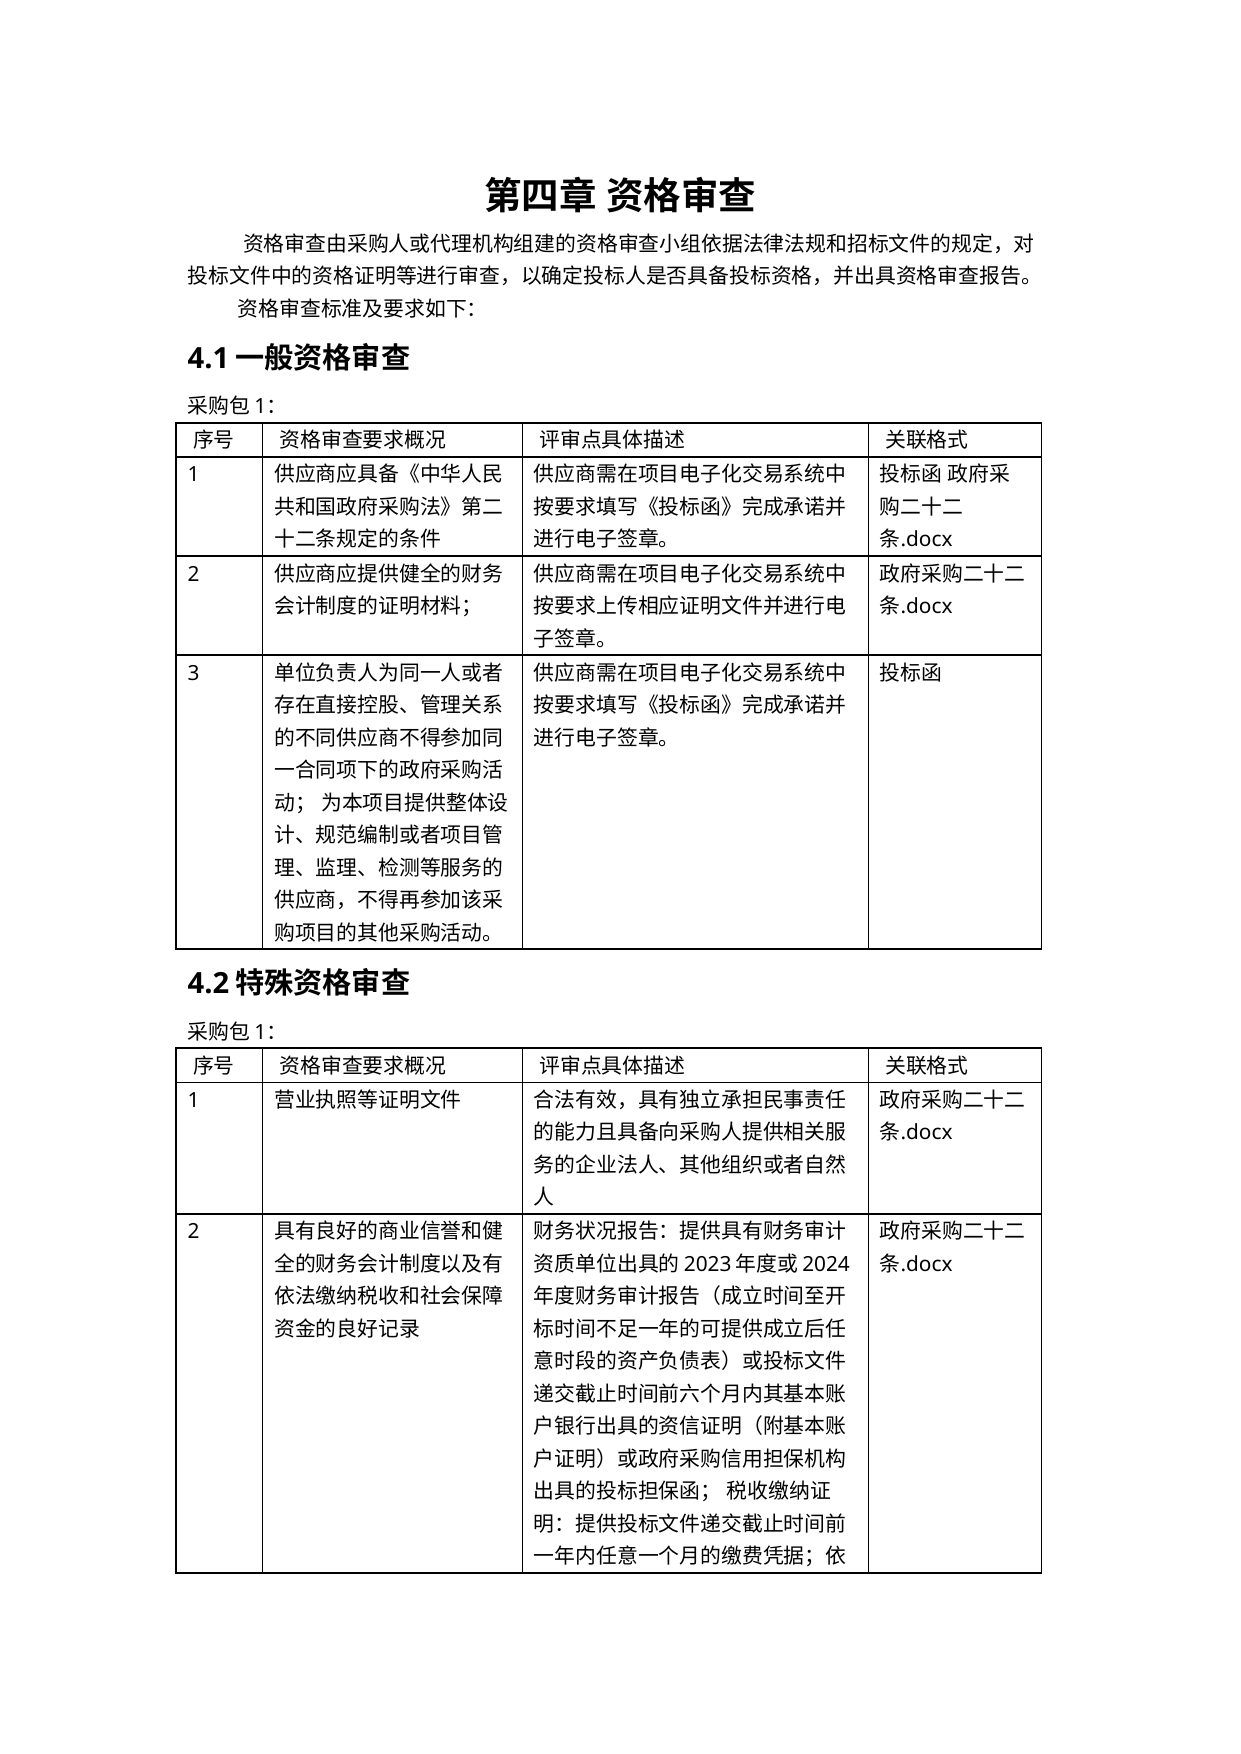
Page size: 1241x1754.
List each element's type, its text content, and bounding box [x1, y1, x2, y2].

text 采购包1： [187, 1015, 1053, 1047]
table_cell 单位负责人为同一人或者存在直接控股、管理关系的不同供应商不得参加同一合同项下的政府采购活动； 为本项目提供整体设计、规范编制或者项目管理、监理、检测等服务的供应商，不得再参加该采购项目的其他采购活动。 [263, 656, 522, 948]
text 4.1一般资格审查 [187, 324, 1053, 389]
table_header 资格审查要求概况 [263, 424, 522, 456]
table_cell 供应商需在项目电子化交易系统中按要求填写《投标函》完成承诺并进行电子签章。 [523, 458, 868, 555]
table_cell 供应商需在项目电子化交易系统中按要求上传相应证明文件并进行电子签章。 [523, 557, 868, 654]
table_header 关联格式 [869, 424, 1041, 456]
table_header 资格审查要求概况 [263, 1049, 522, 1081]
table_cell 政府采购二十二条.docx [869, 557, 1041, 654]
table_cell 3 [177, 656, 262, 948]
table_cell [523, 1215, 868, 1572]
table_cell 合法有效，具有独立承担民事责任的能力且具备向采购人提供相关服务的企业法人、其他组织或者自然人 [523, 1083, 868, 1213]
table_cell 投标函 政府采购二十二条.docx [869, 458, 1041, 555]
table_cell 政府采购二十二条.docx [869, 1215, 1041, 1572]
table_header 序号 [177, 424, 262, 456]
text 4.2特殊资格审查 [187, 950, 1053, 1015]
table_header 评审点具体描述 [523, 424, 868, 456]
table_header 评审点具体描述 [523, 1049, 868, 1081]
table_cell 2 [177, 1215, 262, 1572]
table_header 序号 [177, 1049, 262, 1081]
table_cell 政府采购二十二条.docx [869, 1083, 1041, 1213]
table_cell 供应商应具备《中华人民共和国政府采购法》第二十二条规定的条件 [263, 458, 522, 555]
table_cell 营业执照等证明文件 [263, 1083, 522, 1213]
table_header 关联格式 [869, 1049, 1041, 1081]
text 第四章 资格审查 [187, 162, 1053, 227]
table_cell 2 [177, 557, 262, 654]
text 采购包1： [187, 389, 1053, 422]
table_cell 供应商应提供健全的财务会计制度的证明材料； [263, 557, 522, 654]
text 资格审查由采购人或代理机构组建的资格审查小组依据法律法规和招标文件的规定，对投标文件中的资格证明等进行审查，以确定投标人是否具备投标资格，并出具资格审查报告。 [187, 227, 1053, 292]
table_cell 1 [177, 1083, 262, 1213]
text 资格审查标准及要求如下： [187, 292, 1053, 324]
table_cell 1 [177, 458, 262, 555]
table_cell 投标函 [869, 656, 1041, 948]
table_cell 供应商需在项目电子化交易系统中按要求填写《投标函》完成承诺并进行电子签章。 [523, 656, 868, 948]
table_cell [263, 1215, 522, 1572]
